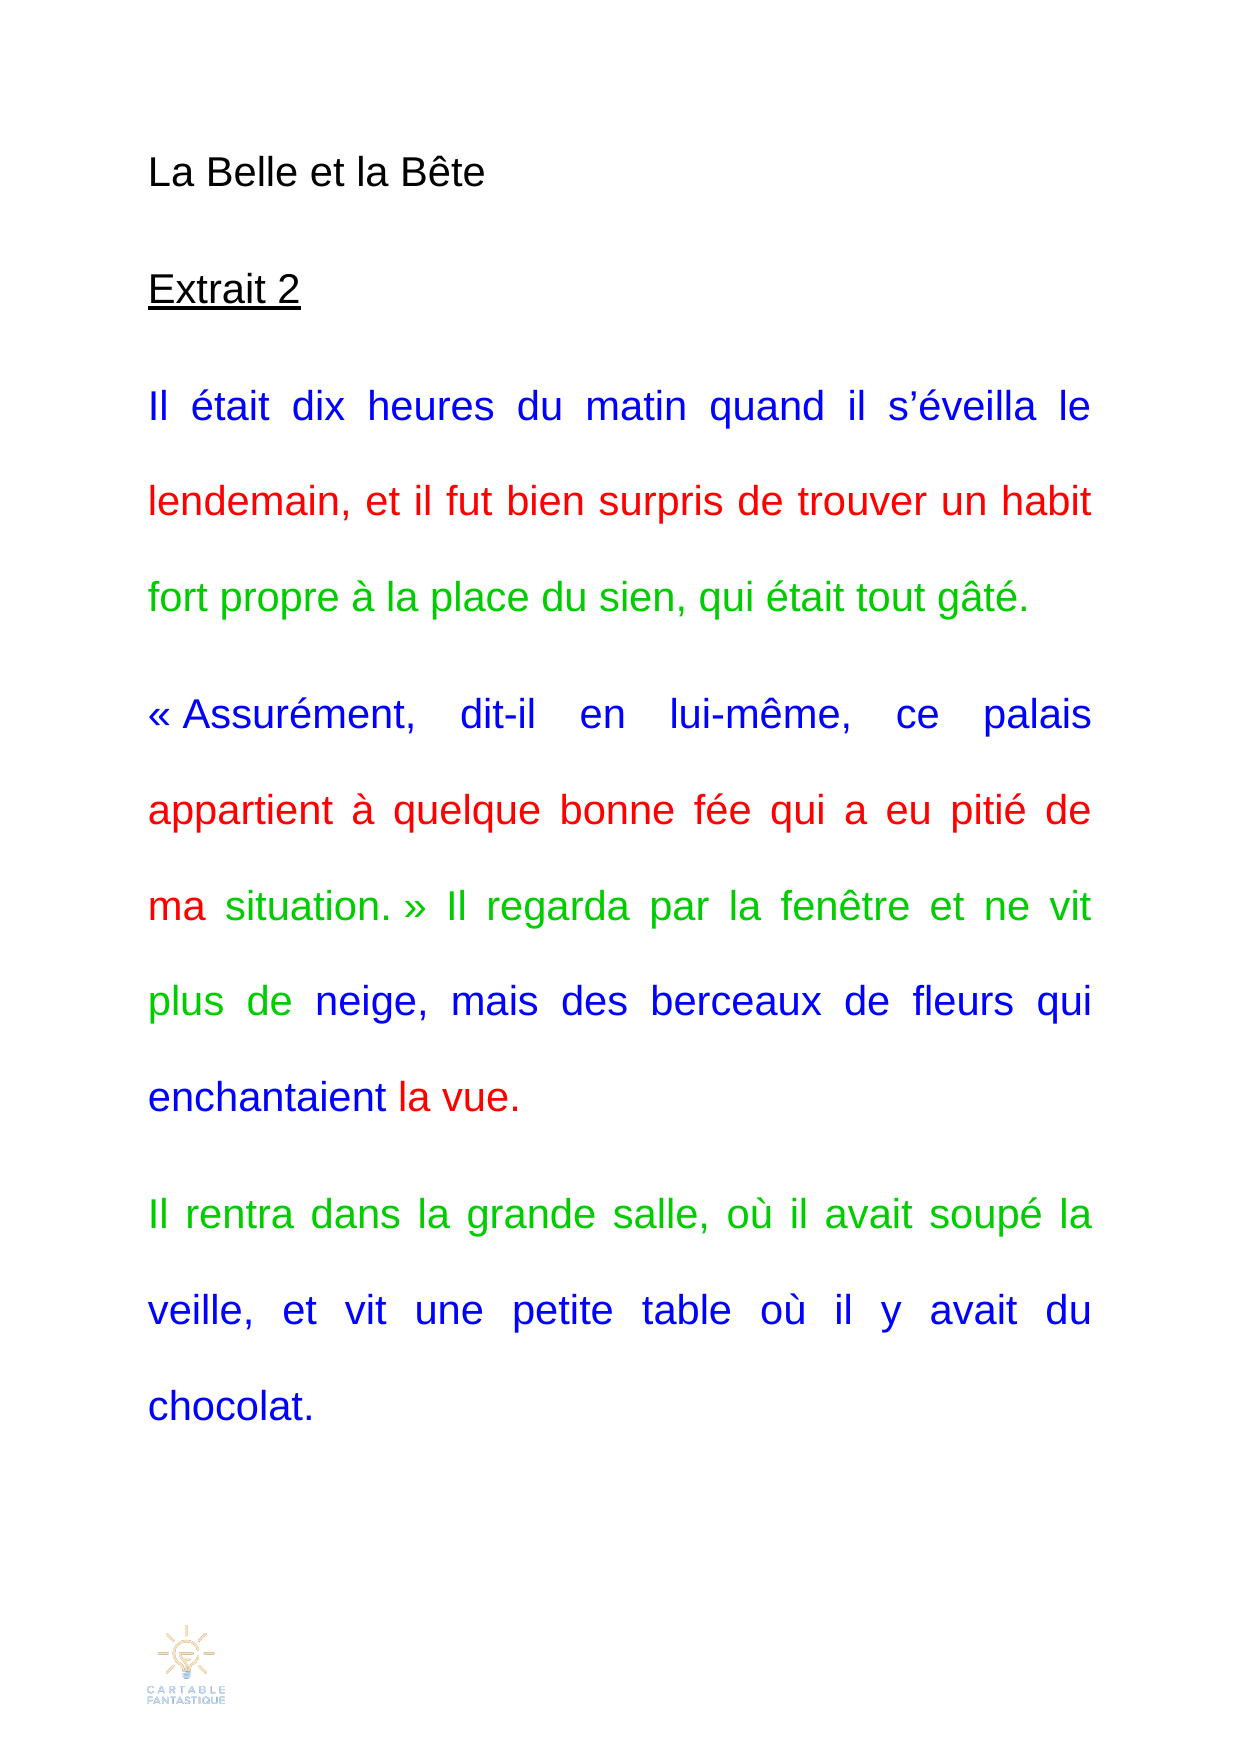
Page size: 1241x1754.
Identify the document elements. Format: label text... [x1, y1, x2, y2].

text Extrait 2 [148, 264, 1093, 312]
text La Belle et la Bête [148, 148, 1093, 196]
text Il rentra dans la grande salle, où il avait soupé la veille, et vit une petite table où il y avait du chocolat. [148, 1189, 1093, 1429]
text Il était dix heures du matin quand il s’éveilla le lendemain, et il fut bien surpris de trouver un habit fort propre à la place du sien, qui était tout gâté. [148, 381, 1093, 621]
picture [147, 1625, 225, 1704]
text « Assurément, dit-il en lui-même, ce palais appartient à quelque bonne fée qui a eu pitié de ma situation. » Il regarda par la fenêtre et ne vit plus de neige, mais des berceaux de fleurs qui enchantaient la vue. [148, 689, 1093, 1121]
